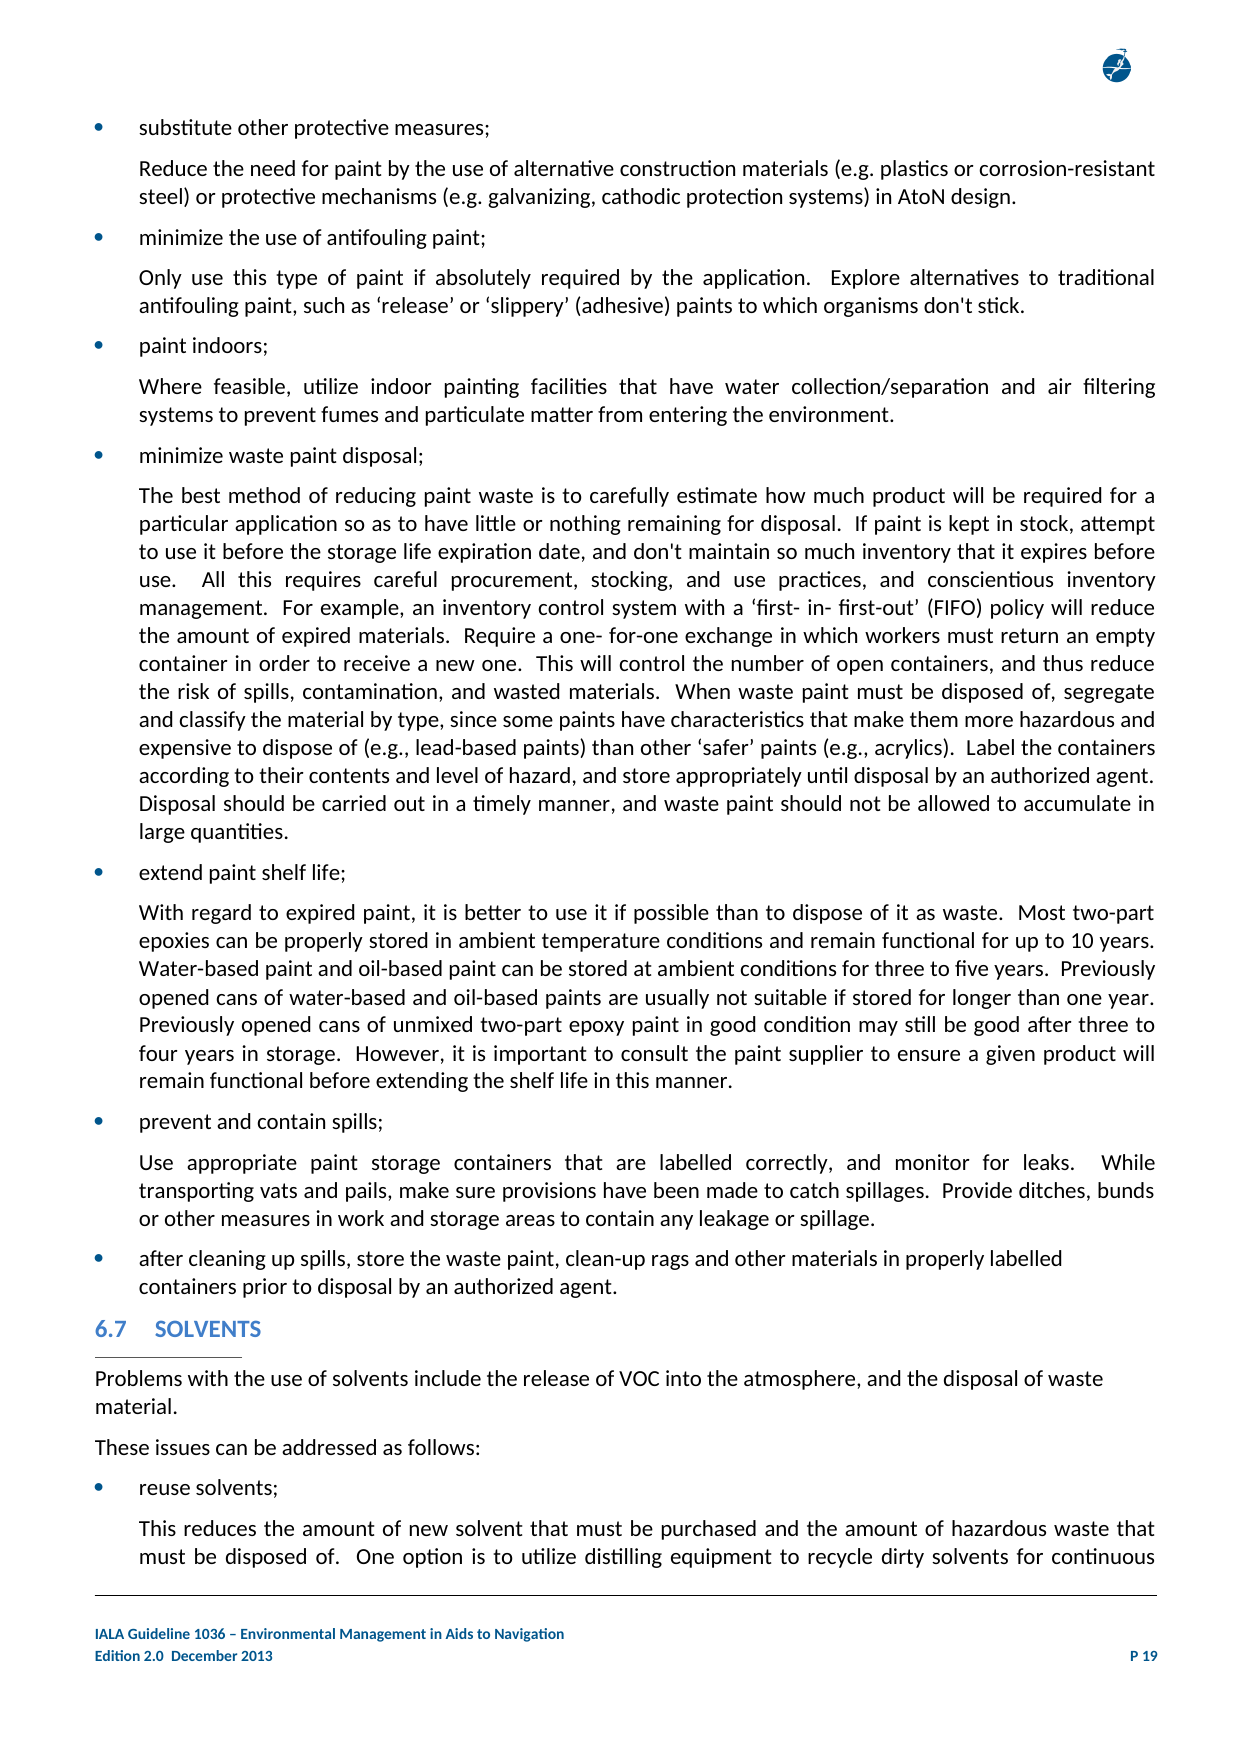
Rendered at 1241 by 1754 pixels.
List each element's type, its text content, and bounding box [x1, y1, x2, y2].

text Problems with the use of solvents include the release of VOC into the atmosphere, and the disposal of waste material. [94, 1364, 1157, 1420]
text With regard to expired paint, it is better to use it if possible than to dispose of it as waste. Most two-part epoxies can be properly stored in ambient temperature conditions and remain functional for up to 10 years. Water-based paint and oil-based paint can be stored at ambient conditions for three to five years. Previously opened cans of water-based and oil-based paints are usually not suitable if stored for longer than one year. Previously opened cans of unmixed two-part epoxy paint in good condition may still be good after three to four years in storage. However, it is important to consult the paint supplier to ensure a given product will remain functional before extending the shelf life in this manner. [139, 898, 1157, 1095]
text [139, 1514, 1157, 1570]
text Only use this type of paint if absolutely required by the application. Explore alternatives to traditional antifouling paint, such as ‘release’ or ‘slippery’ (adhesive) paints to which organisms don't stick. [139, 263, 1157, 319]
picture [1071, 0, 1190, 117]
text Use appropriate paint storage containers that are labelled correctly, and monitor for leaks. While transporting vats and pails, make sure provisions have been made to catch spillages. Provide ditches, bunds or other measures in work and storage areas to contain any leakage or spillage. [139, 1148, 1157, 1232]
text Reduce the need for paint by the use of alternative construction materials (e.g. plastics or corrosion-resistant steel) or protective mechanisms (e.g. galvanizing, cathodic protection systems) in AtoN design. [139, 154, 1157, 210]
text prevent and contain spills; [94, 1107, 1157, 1135]
text minimize waste paint disposal; [94, 441, 1157, 469]
text paint indoors; [94, 332, 1157, 360]
text after cleaning up spills, store the waste paint, clean-up rags and other materials in properly labelled containers prior to disposal by an authorized agent. [94, 1244, 1157, 1300]
text reuse solvents; [94, 1473, 1157, 1501]
text The best method of reducing paint waste is to carefully estimate how much product will be required for a particular application so as to have little or nothing remaining for disposal. If paint is kept in stock, attempt to use it before the storage life expiration date, and don't maintain so much inventory that it expires before use. All this requires careful procurement, stocking, and use practices, and conscientious inventory management. For example, an inventory control system with a ‘first- in- first-out’ (FIFO) policy will reduce the amount of expired materials. Require a one- for-one exchange in which workers must return an empty container in order to receive a new one. This will control the number of open containers, and thus reduce the risk of spills, contamination, and wasted materials. When waste paint must be disposed of, segregate and classify the material by type, since some paints have characteristics that make them more hazardous and expensive to dispose of (e.g., lead-based paints) than other ‘safer’ paints (e.g., acrylics). Label the containers according to their contents and level of hazard, and store appropriately until disposal by an authorized agent. Disposal should be carried out in a timely manner, and waste paint should not be allowed to accumulate in large quantities. [139, 481, 1157, 846]
text substitute other protective measures; [94, 113, 1157, 142]
text extend paint shelf life; [94, 858, 1157, 886]
text These issues can be addressed as follows: [94, 1433, 1157, 1461]
text minimize the use of antifouling paint; [94, 223, 1157, 251]
subtitle Solvents [94, 1313, 1157, 1343]
text Where feasible, utilize indoor painting facilities that have water collection/separation and air filtering systems to prevent fumes and particulate matter from entering the environment. [139, 372, 1157, 428]
